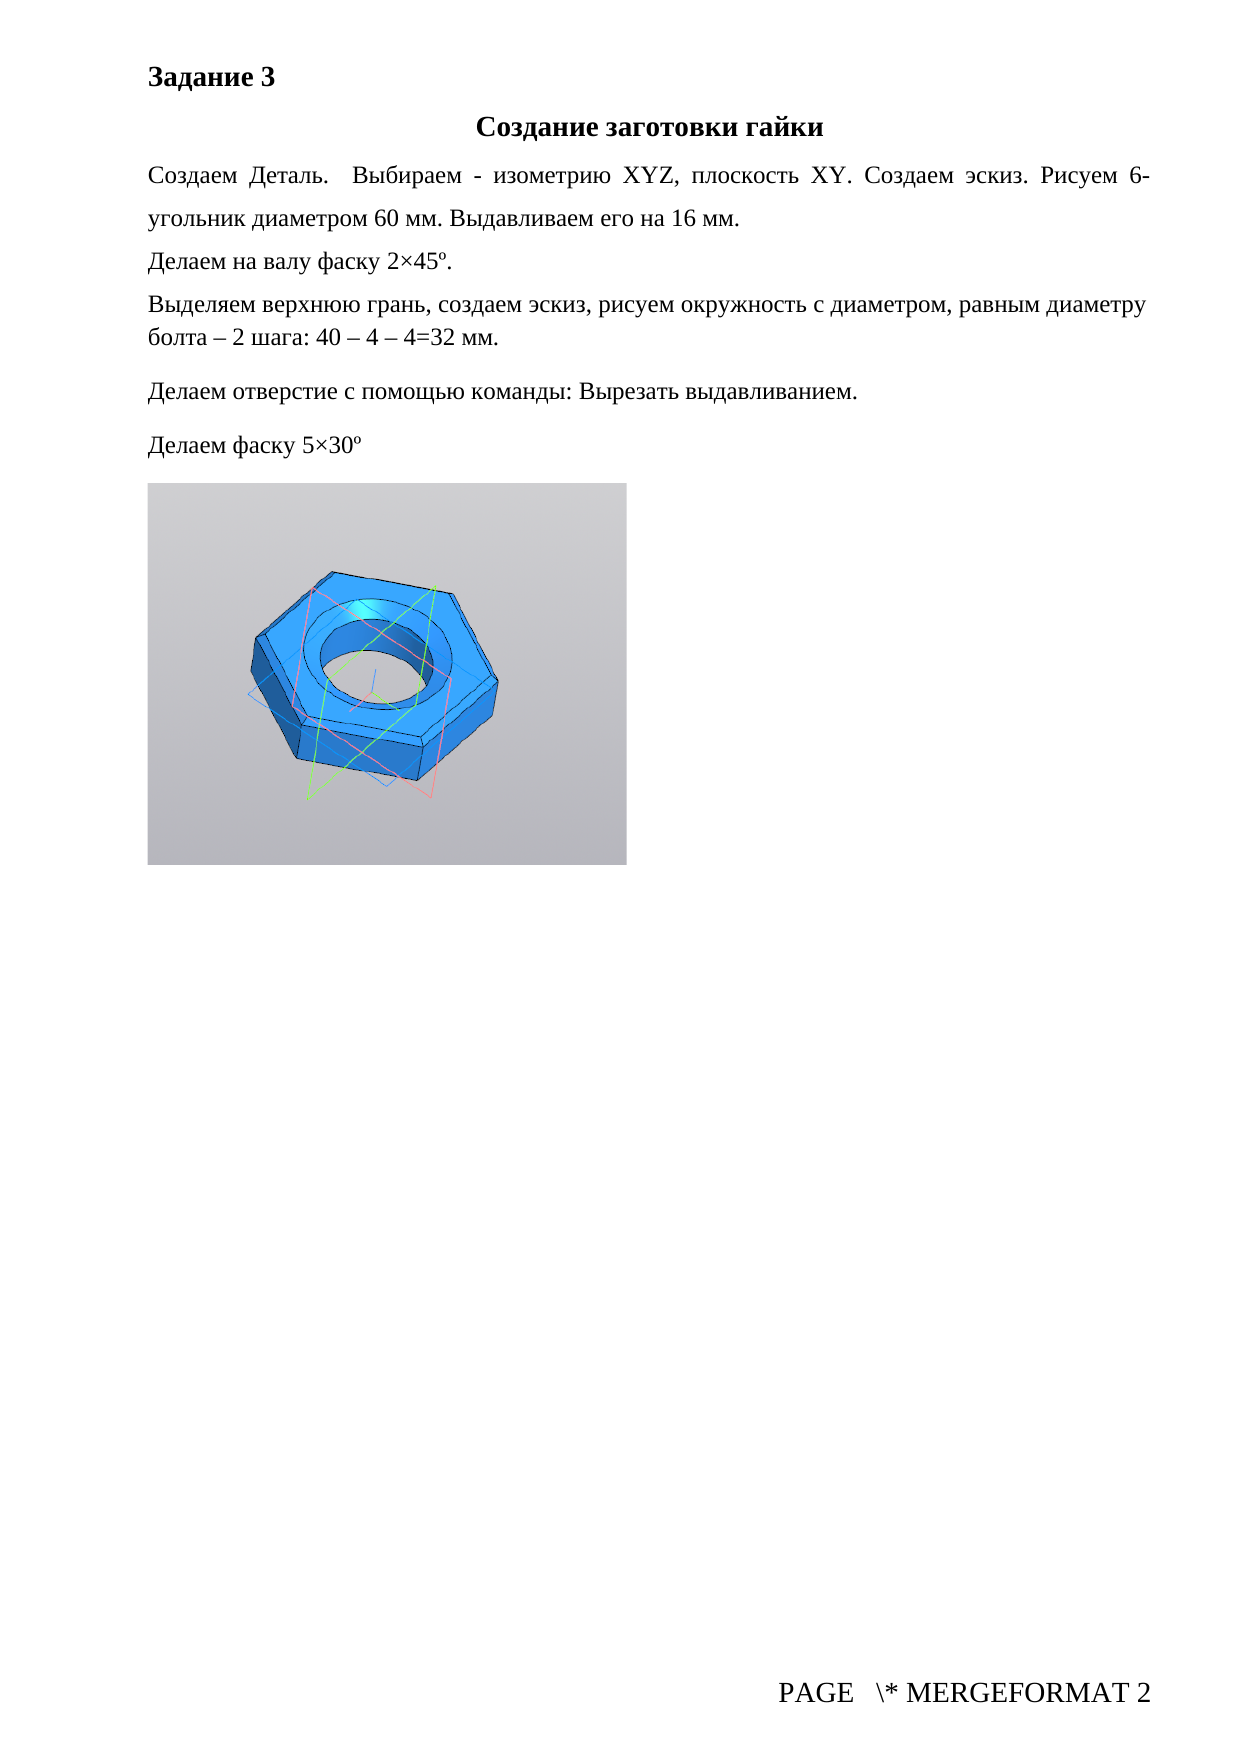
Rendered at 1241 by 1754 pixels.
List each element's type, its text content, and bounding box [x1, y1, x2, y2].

list Создаем Деталь. Выбираем - изометрию XYZ, плоскость XY. Создаем эскиз. Рисуем 6-угольник диаметром 60 мм. Выдавливаем его на 16 мм. [148, 160, 1152, 232]
text Делаем фаску 5×30º [148, 430, 1152, 458]
text Выделяем верхнюю грань, создаем эскиз, рисуем окружность с диаметром, равным диаметру болта – 2 шага: 40 – 4 – 4=32 мм. [148, 289, 1152, 351]
picture [147, 483, 627, 865]
text Задание 3 [148, 59, 1152, 93]
text Делаем отверстие с помощью команды: Вырезать выдавливанием. [148, 376, 1152, 405]
list Делаем на валу фаску 2×45º. [148, 246, 1152, 275]
text Создание заготовки гайки [148, 109, 1152, 143]
